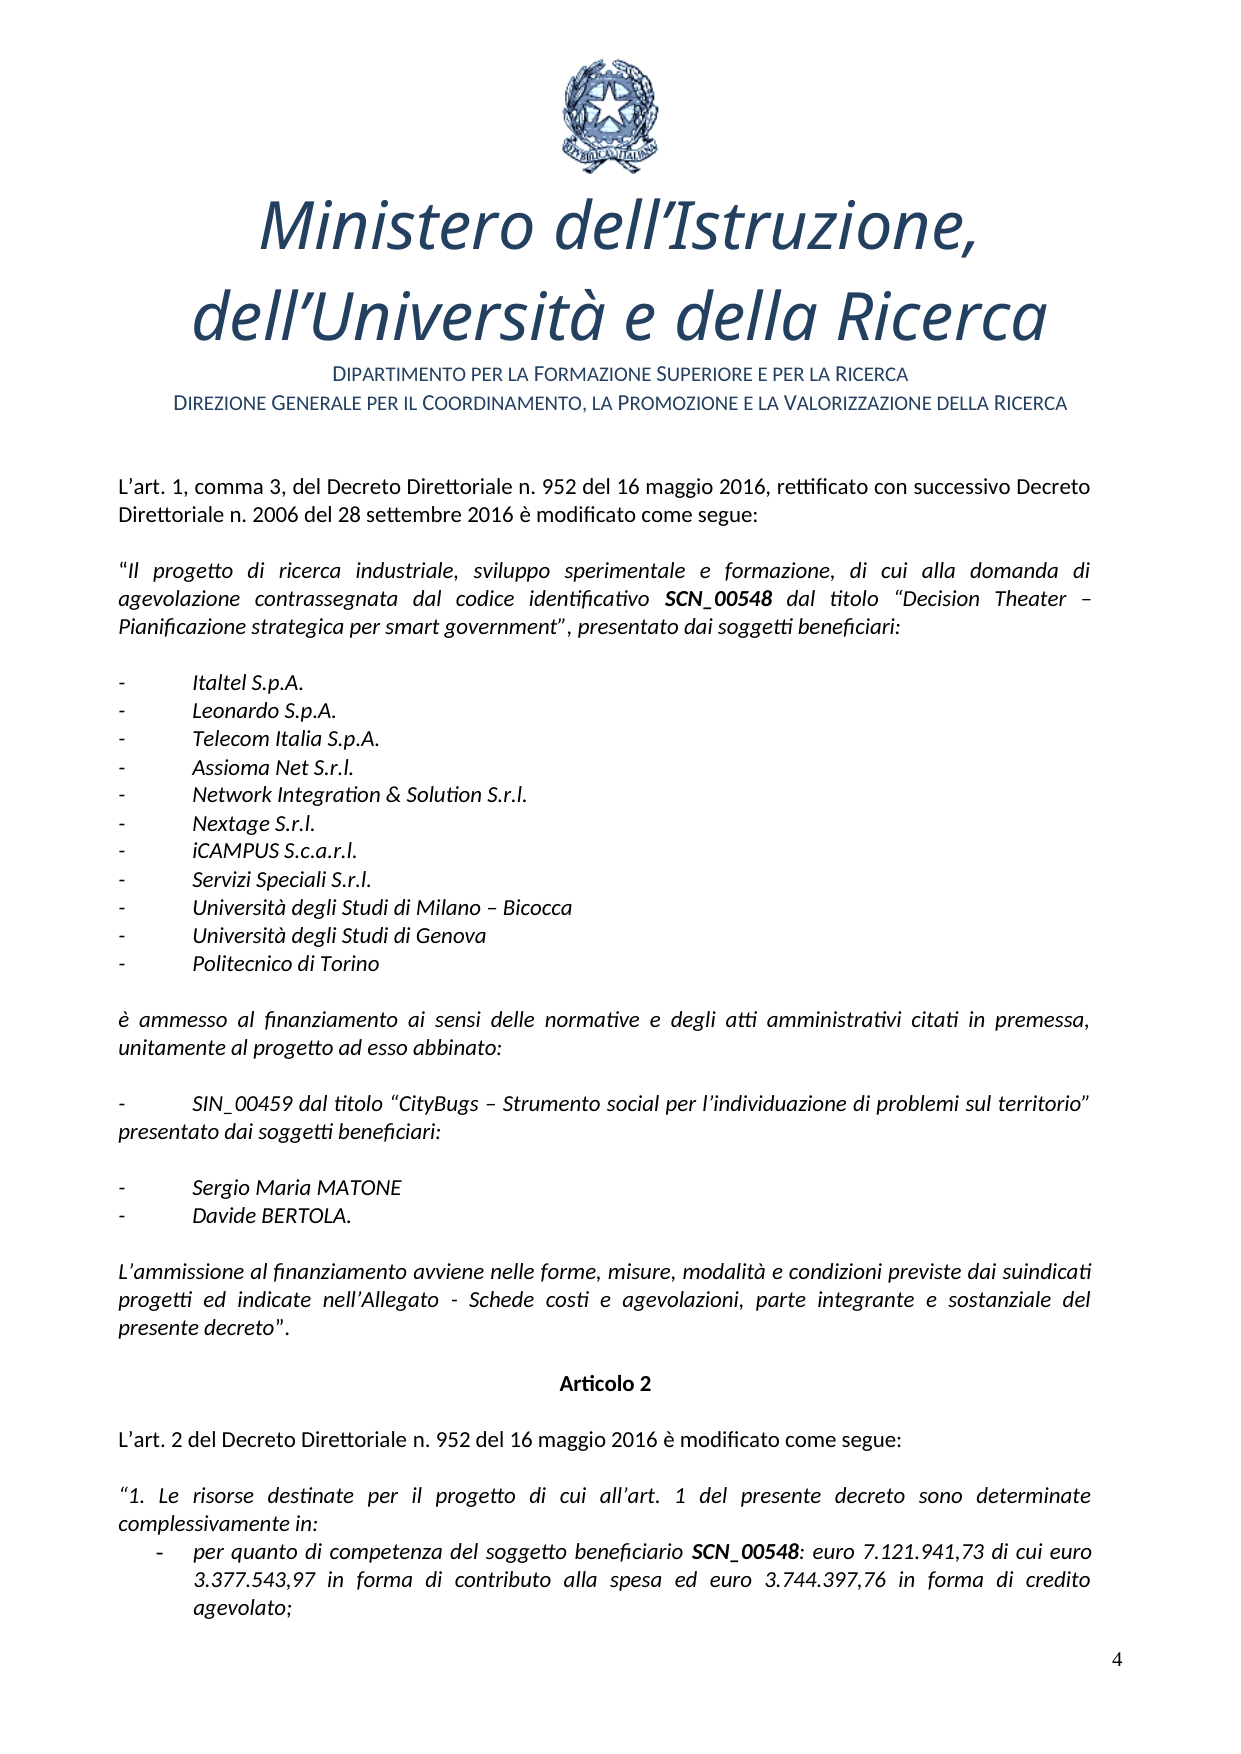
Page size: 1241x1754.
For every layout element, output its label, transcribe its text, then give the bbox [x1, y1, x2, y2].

text - Università degli Studi di Genova [118, 921, 1093, 949]
text - Davide BERTOLA. [118, 1201, 1093, 1229]
text L’ammissione al finanziamento avviene nelle forme, misure, modalità e condizioni previste dai suindicati progetti ed indicate nell’Allegato - Schede costi e agevolazioni, parte integrante e sostanziale del presente decreto”. [118, 1257, 1093, 1341]
list per quanto di competenza del soggetto beneficiario SCN_00548: euro 7.121.941,73 di cui euro 3.377.543,97 in forma di contributo alla spesa ed euro 3.744.397,76 in forma di credito agevolato; [156, 1537, 1093, 1621]
text - SIN_00459 dal titolo “CityBugs – Strumento social per l’individuazione di problemi sul territorio” presentato dai soggetti beneficiari: [118, 1089, 1093, 1145]
text - Nextage S.r.l. [118, 809, 1093, 837]
text - iCAMPUS S.c.a.r.l. [118, 837, 1093, 865]
text L’art. 2 del Decreto Direttoriale n. 952 del 16 maggio 2016 è modificato come segue: [118, 1425, 1093, 1453]
text - Italtel S.p.A. [118, 668, 1093, 697]
text - Università degli Studi di Milano – Bicocca [118, 893, 1093, 921]
text - Network Integration & Solution S.r.l. [118, 781, 1093, 809]
text “1. Le risorse destinate per il progetto di cui all’art. 1 del presente decreto sono determinate complessivamente in: [118, 1481, 1093, 1537]
text - Assioma Net S.r.l. [118, 753, 1093, 781]
text - Politecnico di Torino [118, 949, 1093, 977]
text - Servizi Speciali S.r.l. [118, 865, 1093, 893]
text - Sergio Maria MATONE [118, 1173, 1093, 1201]
text Articolo 2 [118, 1369, 1093, 1397]
text - Leonardo S.p.A. [118, 697, 1093, 724]
text è ammesso al finanziamento ai sensi delle normative e degli atti amministrativi citati in premessa, unitamente al progetto ad esso abbinato: [118, 1005, 1093, 1061]
text - Telecom Italia S.p.A. [118, 724, 1093, 753]
text L’art. 1, comma 3, del Decreto Direttoriale n. 952 del 16 maggio 2016, rettificato con successivo Decreto Direttoriale n. 2006 del 28 settembre 2016 è modificato come segue: [118, 472, 1093, 528]
text “Il progetto di ricerca industriale, sviluppo sperimentale e formazione, di cui alla domanda di agevolazione contrassegnata dal codice identificativo SCN_00548 dal titolo “Decision Theater – Pianificazione strategica per smart government”, presentato dai soggetti beneficiari: [118, 556, 1093, 641]
